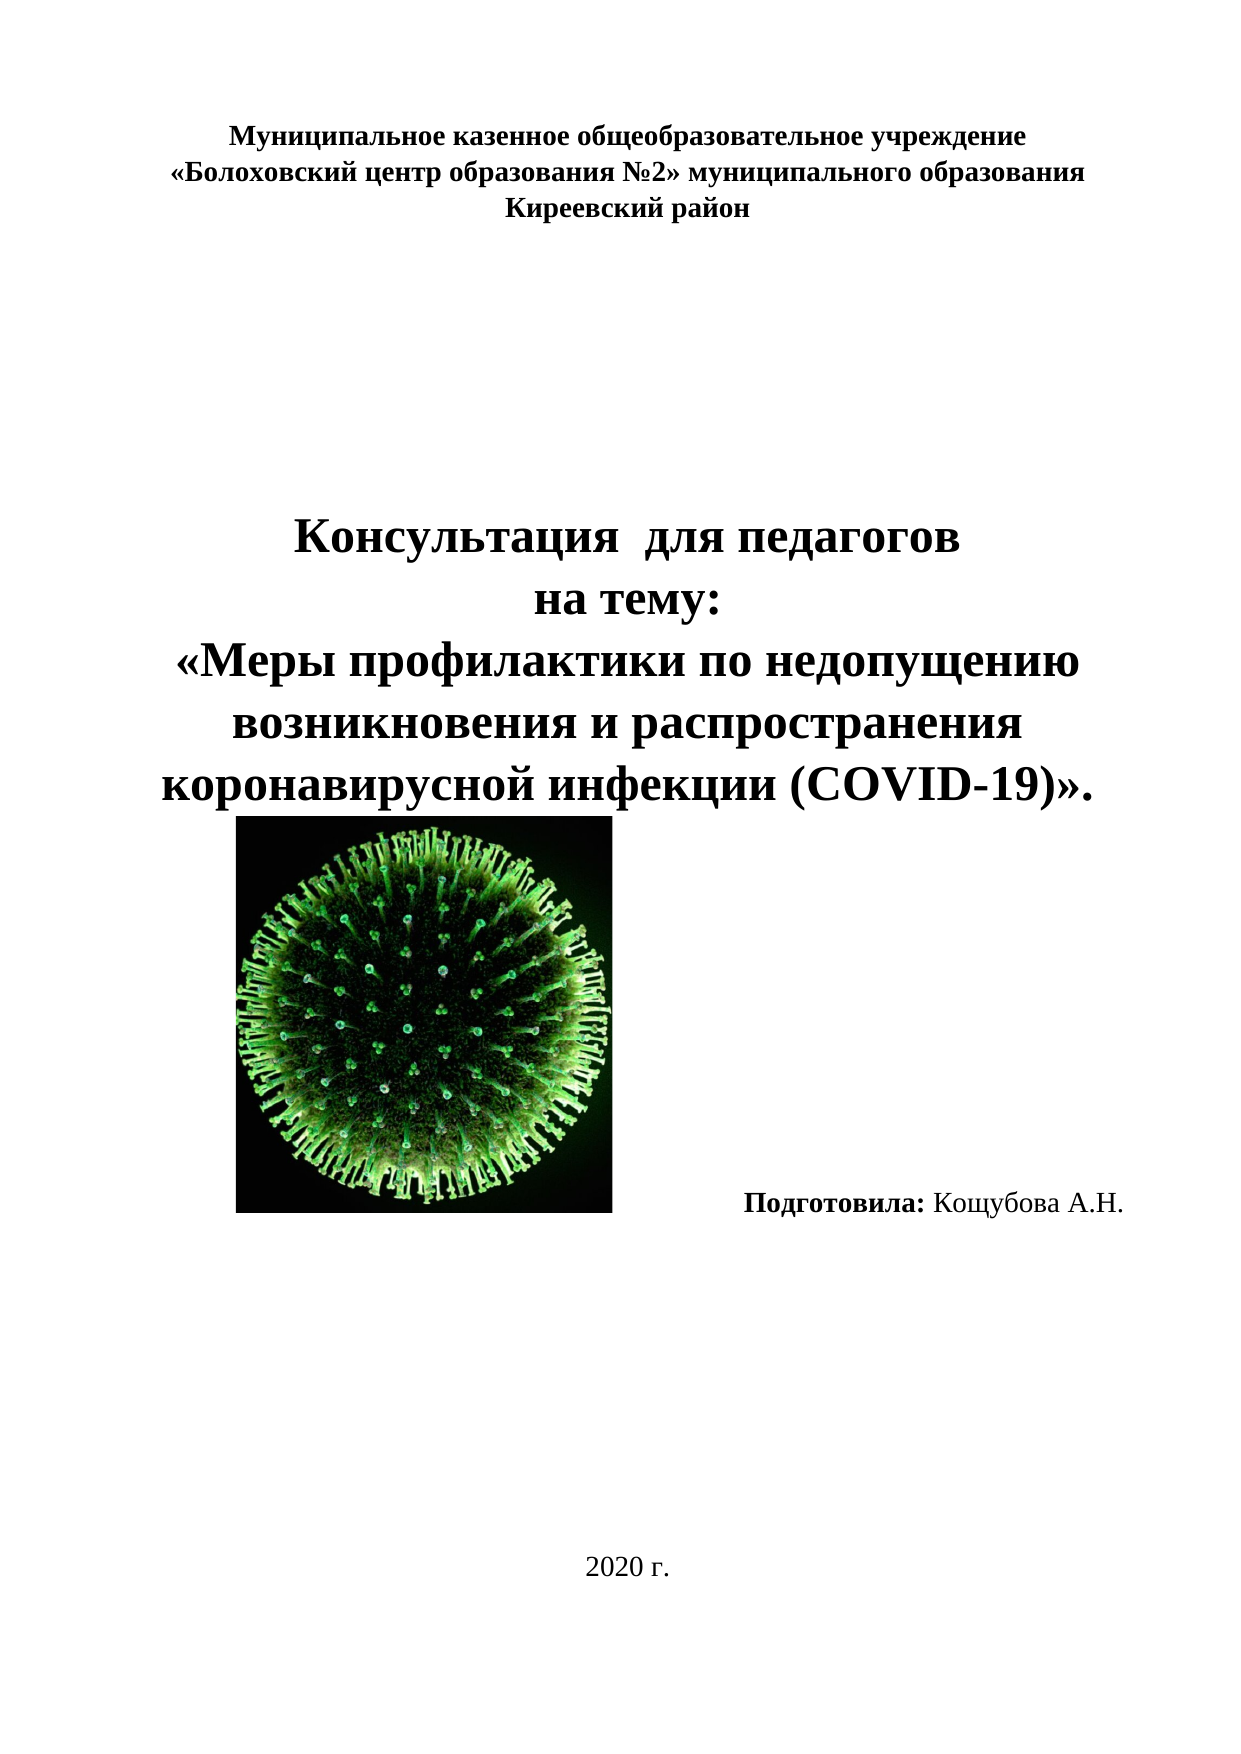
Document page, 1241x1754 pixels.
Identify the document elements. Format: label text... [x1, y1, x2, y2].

text «Болоховский центр образования №2» муниципального образования Киреевский район [103, 154, 1152, 224]
picture [235, 816, 613, 1213]
text «Меры профилактики по недопущению возникновения и распространения коронавирусной инфекции (COVID-19)». [103, 630, 1152, 811]
text Муниципальное казенное общеобразовательное учреждение [103, 118, 1152, 152]
text на тему: [103, 568, 1152, 625]
text 2020 г. [103, 1549, 1152, 1582]
text Консультация для педагогов [103, 506, 1152, 563]
